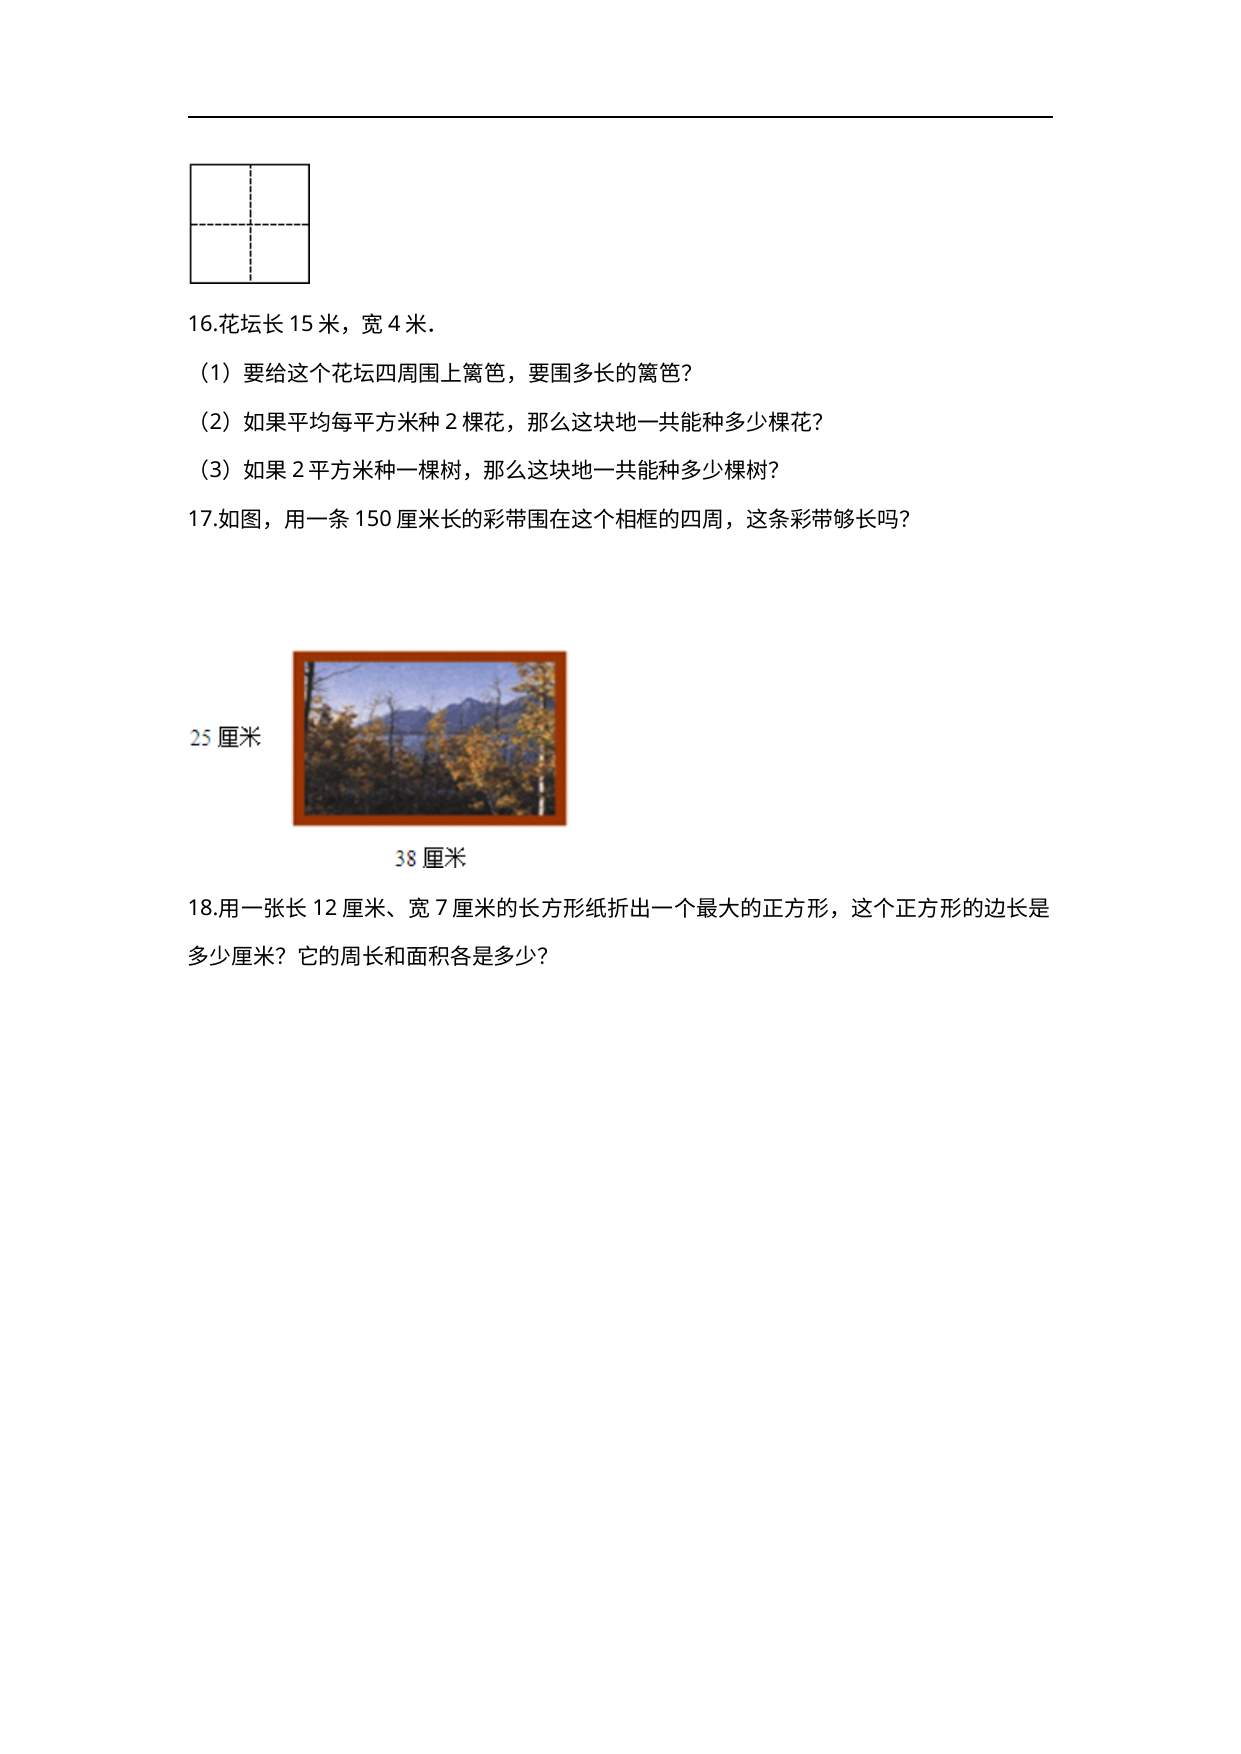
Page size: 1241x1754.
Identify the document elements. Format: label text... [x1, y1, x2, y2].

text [187, 162, 1053, 292]
picture [187, 647, 569, 868]
text 18.用一张长12厘米、宽7厘米的长方形纸折出一个最大的正方形，这个正方形的边长是多少厘米？它的周长和面积各是多少？ [187, 890, 1053, 971]
text 16.花坛长15米，宽4米． （1）要给这个花坛四周围上篱笆，要围多长的篱笆？ （2）如果平均每平方米种2棵花，那么这块地一共能种多少棵花？ （3）如果2平方米种一棵树，那么这块地一共能种多少棵树？ [187, 307, 1053, 486]
picture [187, 161, 310, 284]
